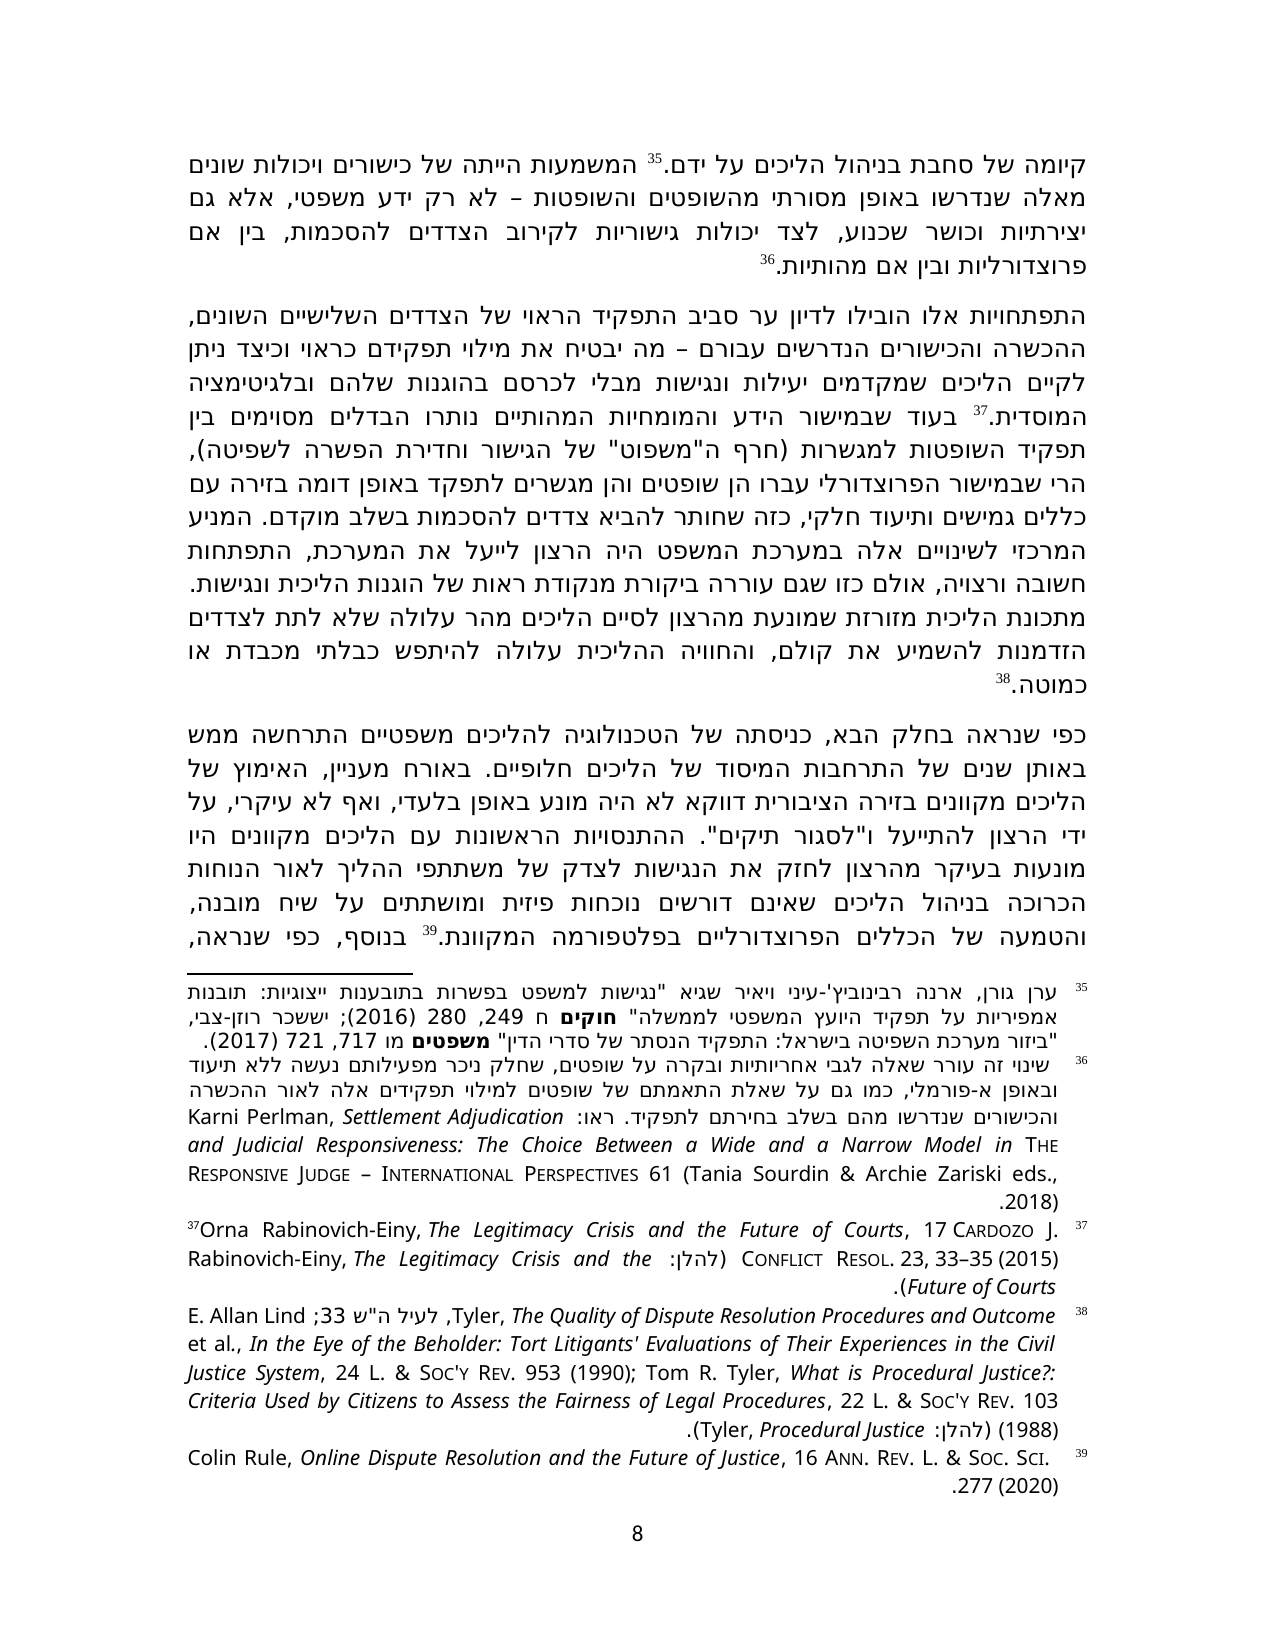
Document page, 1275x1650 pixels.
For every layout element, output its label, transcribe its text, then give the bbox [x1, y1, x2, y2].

text נדמה היה שהמיסוד של הגישור החזיר את יסודות הבחירה וההסכמה להתקיים לצד המודל השיפוטי המודרני. עם זאת, מבט מעמיק חשף שהמודל הגישורי בן ימינו אימץ יסודות פורמליים ונשען במידה רבה על עולם המשפט. המגשר, כמו השופט, היו בעלי מקצוע שלא הכירו את הצדדים וחתרו לניטרליות. פעמים רבות אף היו המגשרים בעלי מומחיות משפטית והביאו להסכמות ב"צל המשפט". ההיבט המפתיע ביותר היה שבסופו של דבר גם ממד הוולנטריות שבגישור כורסם, כאשר הגישור נאלץ להסתמך על הפניה של תיקים מבתי המשפט כדי לייצר נפח תיקים מספק, לעיתים תוך חיוב השתתפות בהליך הגישור מצד המערכת המשפטית. הליך הגישור עבר במידה רבה "משפטיזציה" (יש שכינו זאת "קואופטציה"), ובמקביל גם ההליך השיפוטי אימץ דפוסים המזוהים עם תחום ה-ADR. לצד ההפניה להליכים חלופיים החלו השופטים עצמם ליזום פשרות בין הצדדים, באמצעות הכרעה על דרך הפשרה, או אישור פשרות שהושגו על ידי הצדדים בצל המעורבות השיפוטית. כחלק מהרוח החדשה בבתי המשפט, הערכת ביצועי השופטים עברה להיות תלויה לא רק בשליטה שלהם בנבכי הדין ובשאלת נכונות ההכרעה שלהם, אלא גם בקצב סגירת התיקים שלהם ובשאלת קיומה של סחבת בניהול הליכים על ידם. המשמעות הייתה של כישורים ויכולות שונים מאלה שנדרשו באופן מסורתי מהשופטים והשופטות – לא רק ידע משפטי, אלא גם יצירתיות וכושר שכנוע, לצד יכולות גישוריות לקירוב הצדדים להסכמות, בין אם פרוצדורליות ובין אם מהותיות. [187, 150, 1087, 280]
text כפי שנראה בחלק הבא, כניסתה של הטכנולוגיה להליכים משפטיים התרחשה ממש באותן שנים של התרחבות המיסוד של הליכים חלופיים. באורח מעניין, האימוץ של הליכים מקוונים בזירה הציבורית דווקא לא היה מונע באופן בלעדי, ואף לא עיקרי, על ידי הרצון להתייעל ו"לסגור תיקים". ההתנסויות הראשונות עם הליכים מקוונים היו מונעות בעיקר מהרצון לחזק את הנגישות לצדק של משתתפי ההליך לאור הנוחות הכרוכה בניהול הליכים שאינם דורשים נוכחות פיזית ומושתתים על שיח מובנה, והטמעה של הכללים הפרוצדורליים בפלטפורמה המקוונת. בנוסף, כפי שנראה, השינויים הטכנולוגיים קשורים בטבורם לשינויים רחבים יותר שעברו על התחום ההליכי בדמות עלייתה של חשיבה תכנונית/עיצובית ("design thinking") והמיקוד בקשר בין פרוצדורה ונגישות לצדק, תמורות שמחזקות נגישות לצדק ושיש להן השפעה על תפקיד הצד השלישי. בעוד שבמהלך המיסוד של הליכים חלופיים תוארו הליכים שיפוטיים וחלופיים כתמונות מראה אלו של אלו, הרי שהצמיחה של הליכים מקוונים החל מאמצע שנות ה-90', וההתרחבות של המסגרת של תכנון הליכי למישור הפורמלי בעשור לאחר מכן, הציבו את ההליכים הפורמליים והא-פורמליים באותו צד של המתרס, בעקבות עלייתה של הבחנה חדשה – בין המרחב הפיזי למקוון. [187, 720, 1087, 951]
text התפתחויות אלו הובילו לדיון ער סביב התפקיד הראוי של הצדדים השלישיים השונים, ההכשרה והכישורים הנדרשים עבורם – מה יבטיח את מילוי תפקידם כראוי וכיצד ניתן לקיים הליכים שמקדמים יעילות ונגישות מבלי לכרסם בהוגנות שלהם ובלגיטימציה המוסדית. בעוד שבמישור הידע והמומחיות המהותיים נותרו הבדלים מסוימים בין תפקיד השופטות למגשרות (חרף ה"משפוט" של הגישור וחדירת הפשרה לשפיטה), הרי שבמישור הפרוצדורלי עברו הן שופטים והן מגשרים לתפקד באופן דומה בזירה עם כללים גמישים ותיעוד חלקי, כזה שחותר להביא צדדים להסכמות בשלב מוקדם. המניע המרכזי לשינויים אלה במערכת המשפט היה הרצון לייעל את המערכת, התפתחות חשובה ורצויה, אולם כזו שגם עוררה ביקורת מנקודת ראות של הוגנות הליכית ונגישות. מתכונת הליכית מזורזת שמונעת מהרצון לסיים הליכים מהר עלולה שלא לתת לצדדים הזדמנות להשמיע את קולם, והחוויה ההליכית עלולה להיתפש כבלתי מכבדת או כמוטה. [187, 301, 1087, 699]
